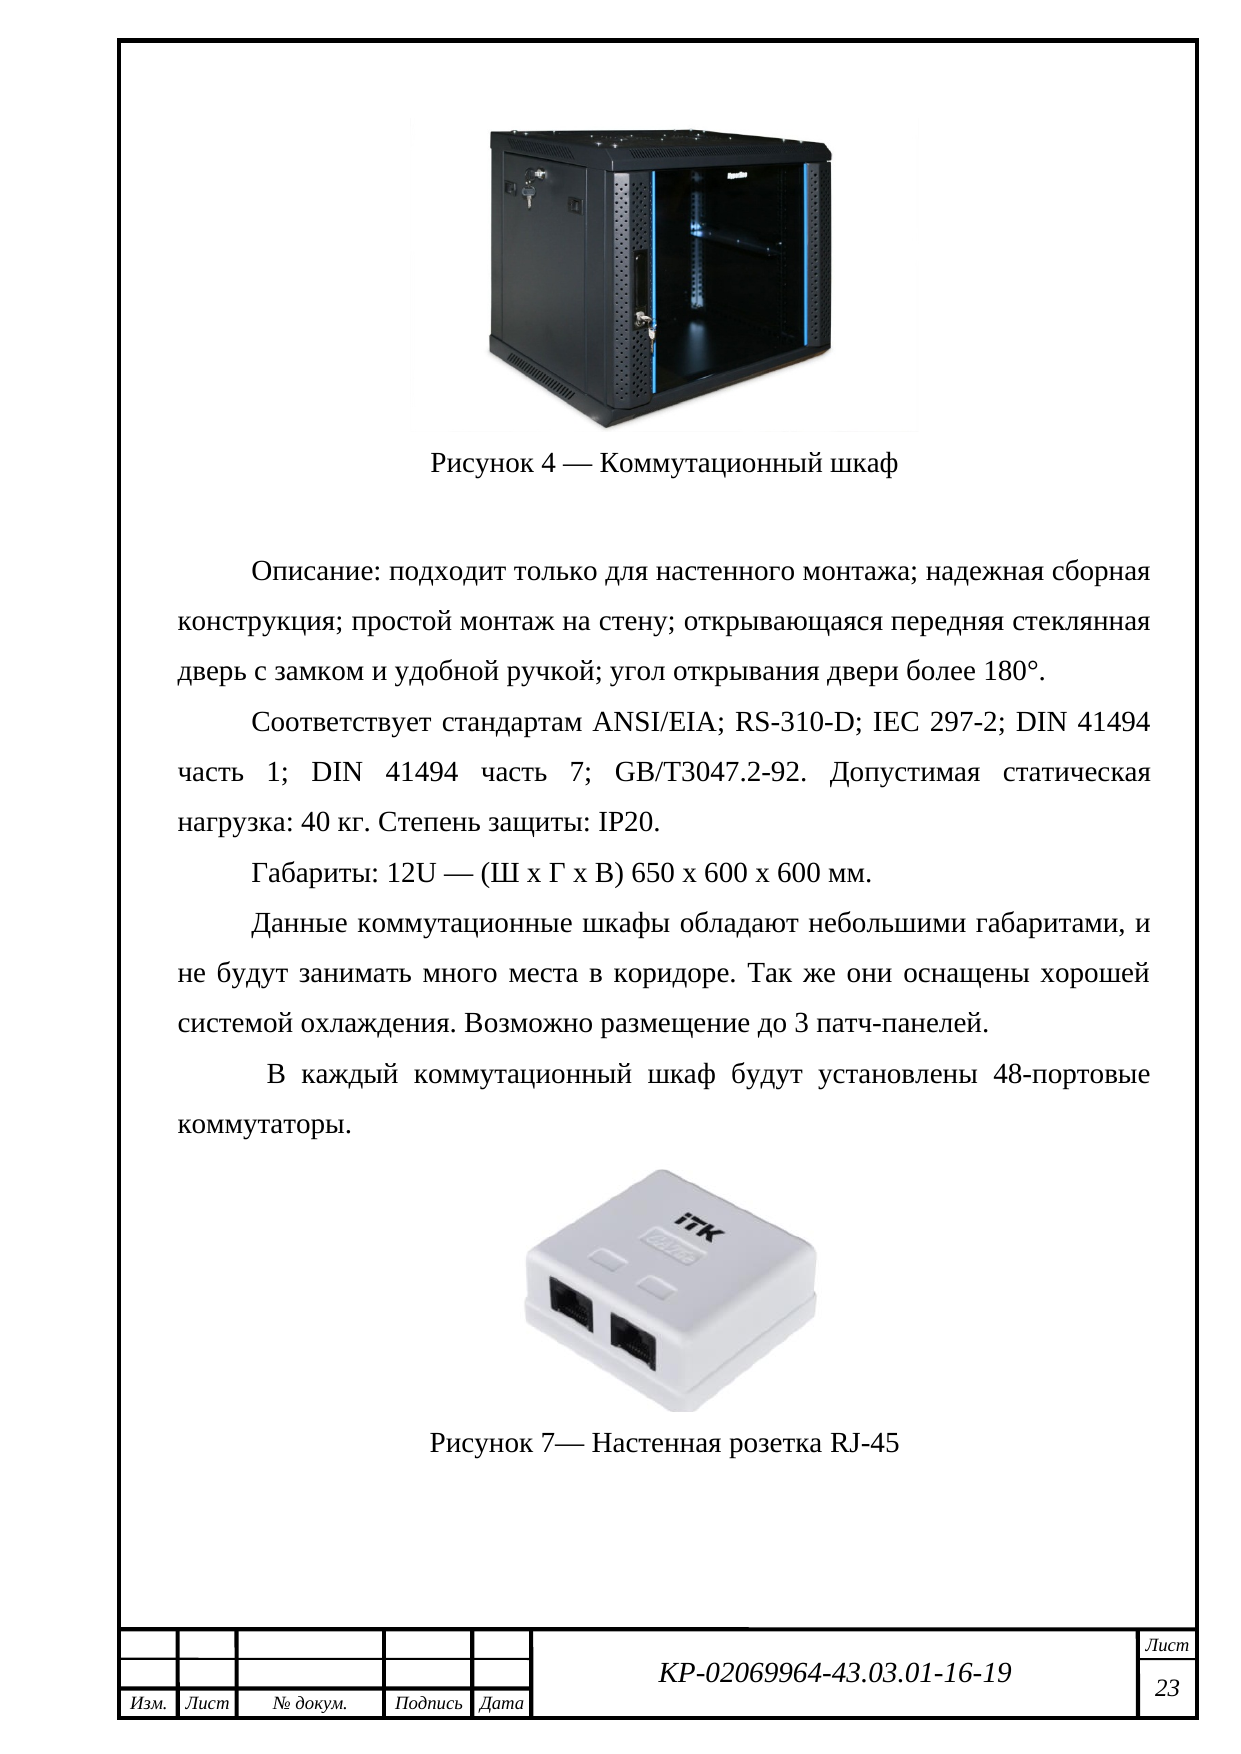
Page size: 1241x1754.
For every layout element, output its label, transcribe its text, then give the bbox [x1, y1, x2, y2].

text Рисунок 7— Настенная розетка RJ-45 [177, 1425, 1152, 1459]
picture [487, 1156, 841, 1412]
text Габариты: 12U — (Ш х Г х В) 650 x 600 х 600 мм. [177, 855, 1152, 888]
text Данные коммутационные шкафы обладают небольшими габаритами, и не будут занимать много места в коридоре. Так же они оснащены хорошей системой охлаждения. Возможно размещение до 3 патч-панелей. [177, 905, 1152, 1039]
text Соответствует стандартам ANSI/EIA; RS-310-D; IEC 297-2; DIN 41494 часть 1; DIN 41494 часть 7; GB/T3047.2-92. Допустимая статическая нагрузка: 40 кг. Степень защиты: IP20. [177, 704, 1152, 838]
text Рисунок 4 — Коммутационный шкаф [177, 445, 1152, 479]
text Описание: подходит только для настенного монтажа; надежная сборная конструкция; простой монтаж на стену; открывающаяся передняя стеклянная дверь с замком и удобной ручкой; угол открывания двери более 180°. [177, 553, 1152, 687]
picture [410, 118, 919, 432]
text В каждый коммутационный шкаф будут установлены 48-портовые коммутаторы. [177, 1056, 1152, 1140]
